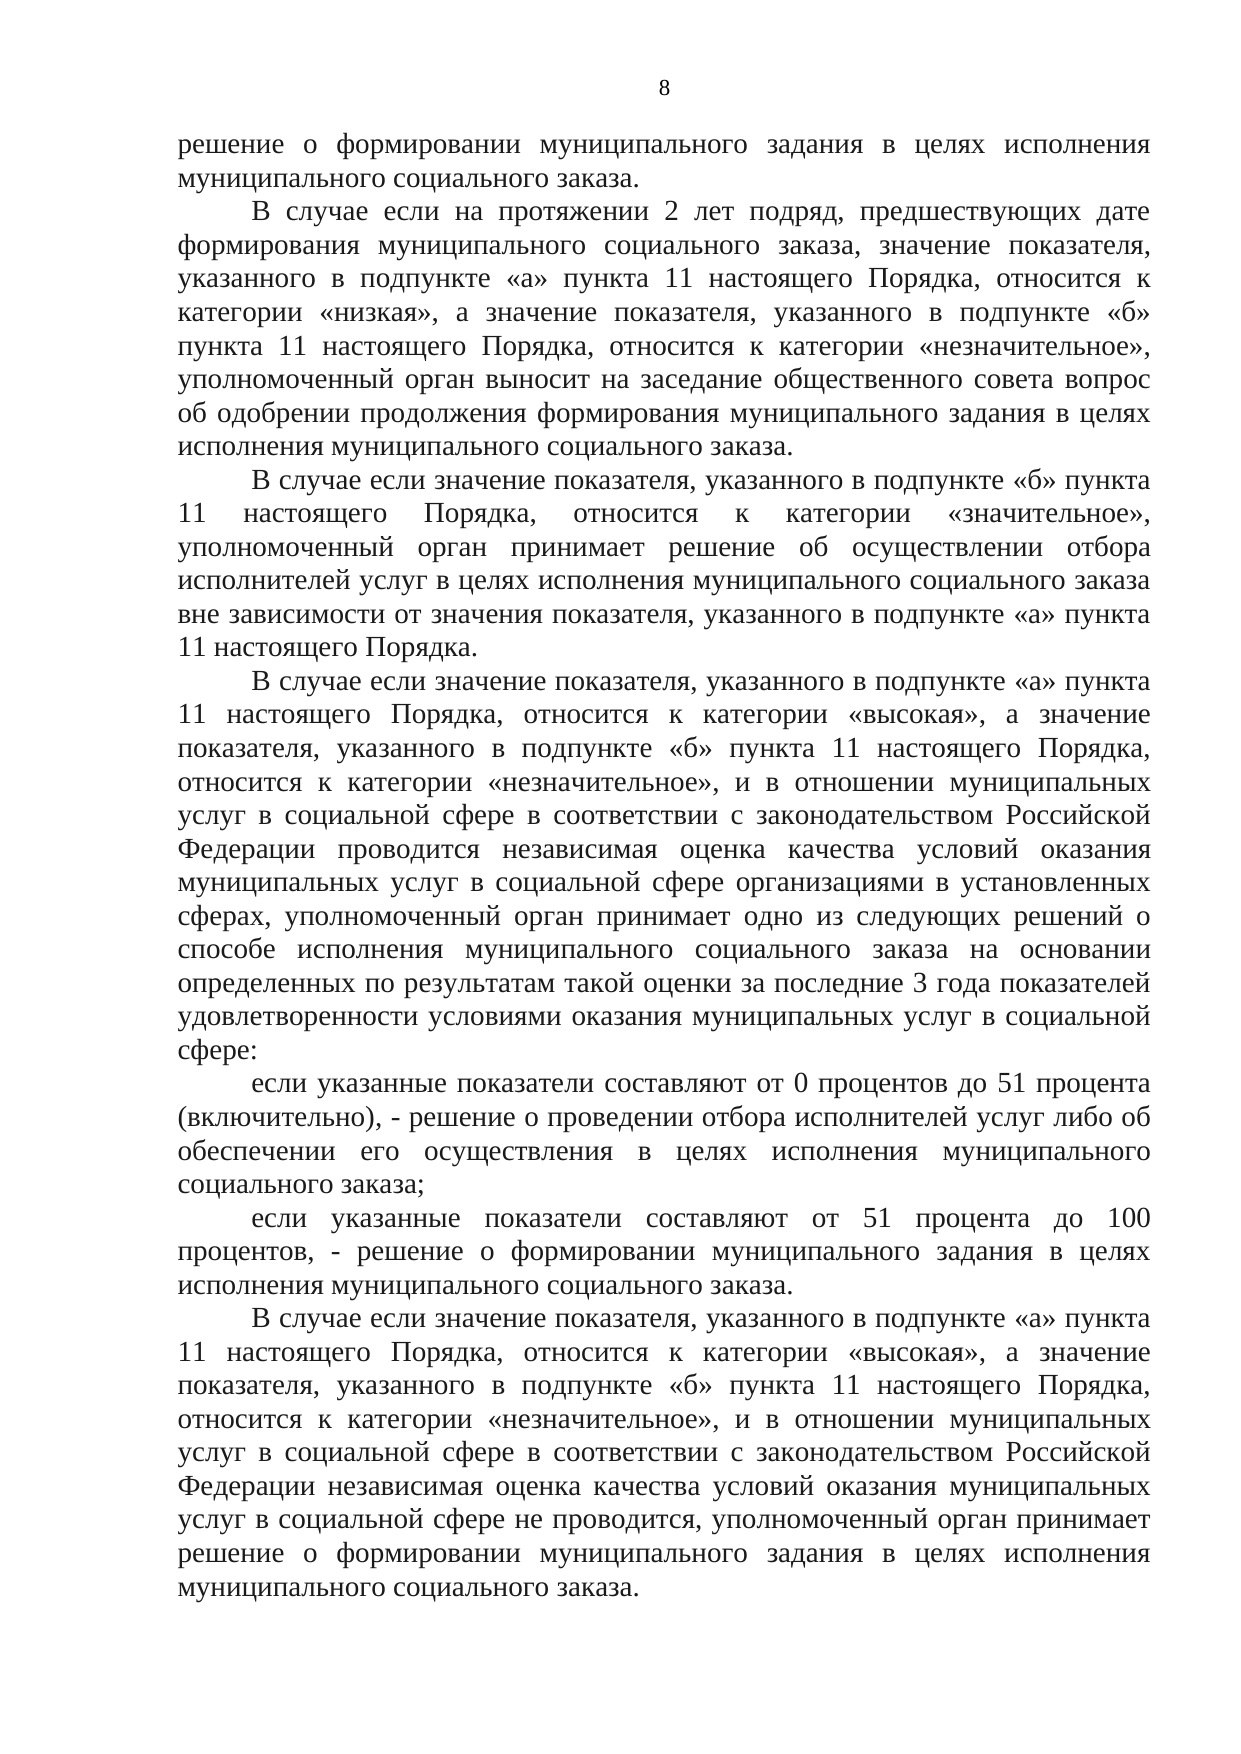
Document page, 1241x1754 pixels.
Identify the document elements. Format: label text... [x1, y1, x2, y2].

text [177, 126, 1152, 193]
text В случае если значение показателя, указанного в подпункте «а» пункта 11 настоящего Порядка, относится к категории «высокая», а значение показателя, указанного в подпункте «б» пункта 11 настоящего Порядка, относится к категории «незначительное», и в отношении муниципальных услуг в социальной сфере в соответствии с законодательством Российской Федерации проводится независимая оценка качества условий оказания муниципальных услуг в социальной сфере организациями в установленных сферах, уполномоченный орган принимает одно из следующих решений о способе исполнения муниципального социального заказа на основании определенных по результатам такой оценки за последние 3 года показателей удовлетворенности условиями оказания муниципальных услуг в социальной сфере: [177, 663, 1152, 1066]
text если указанные показатели составляют от 51 процента до 100 процентов, - решение о формировании муниципального задания в целях исполнения муниципального социального заказа. [177, 1200, 1152, 1300]
text если указанные показатели составляют от 0 процентов до 51 процента (включительно), - решение о проведении отбора исполнителей услуг либо об обеспечении его осуществления в целях исполнения муниципального социального заказа; [177, 1066, 1152, 1200]
text В случае если значение показателя, указанного в подпункте «б» пункта 11 настоящего Порядка, относится к категории «значительное», уполномоченный орган принимает решение об осуществлении отбора исполнителей услуг в целях исполнения муниципального социального заказа вне зависимости от значения показателя, указанного в подпункте «а» пункта 11 настоящего Порядка. [177, 462, 1152, 663]
text В случае если значение показателя, указанного в подпункте «а» пункта 11 настоящего Порядка, относится к категории «высокая», а значение показателя, указанного в подпункте «б» пункта 11 настоящего Порядка, относится к категории «незначительное», и в отношении муниципальных услуг в социальной сфере в соответствии с законодательством Российской Федерации независимая оценка качества условий оказания муниципальных услуг в социальной сфере не проводится, уполномоченный орган принимает решение о формировании муниципального задания в целях исполнения муниципального социального заказа. [177, 1300, 1152, 1602]
text В случае если на протяжении 2 лет подряд, предшествующих дате формирования муниципального социального заказа, значение показателя, указанного в подпункте «а» пункта 11 настоящего Порядка, относится к категории «низкая», а значение показателя, указанного в подпункте «б» пункта 11 настоящего Порядка, относится к категории «незначительное», уполномоченный орган выносит на заседание общественного совета вопрос об одобрении продолжения формирования муниципального задания в целях исполнения муниципального социального заказа. [177, 193, 1152, 462]
